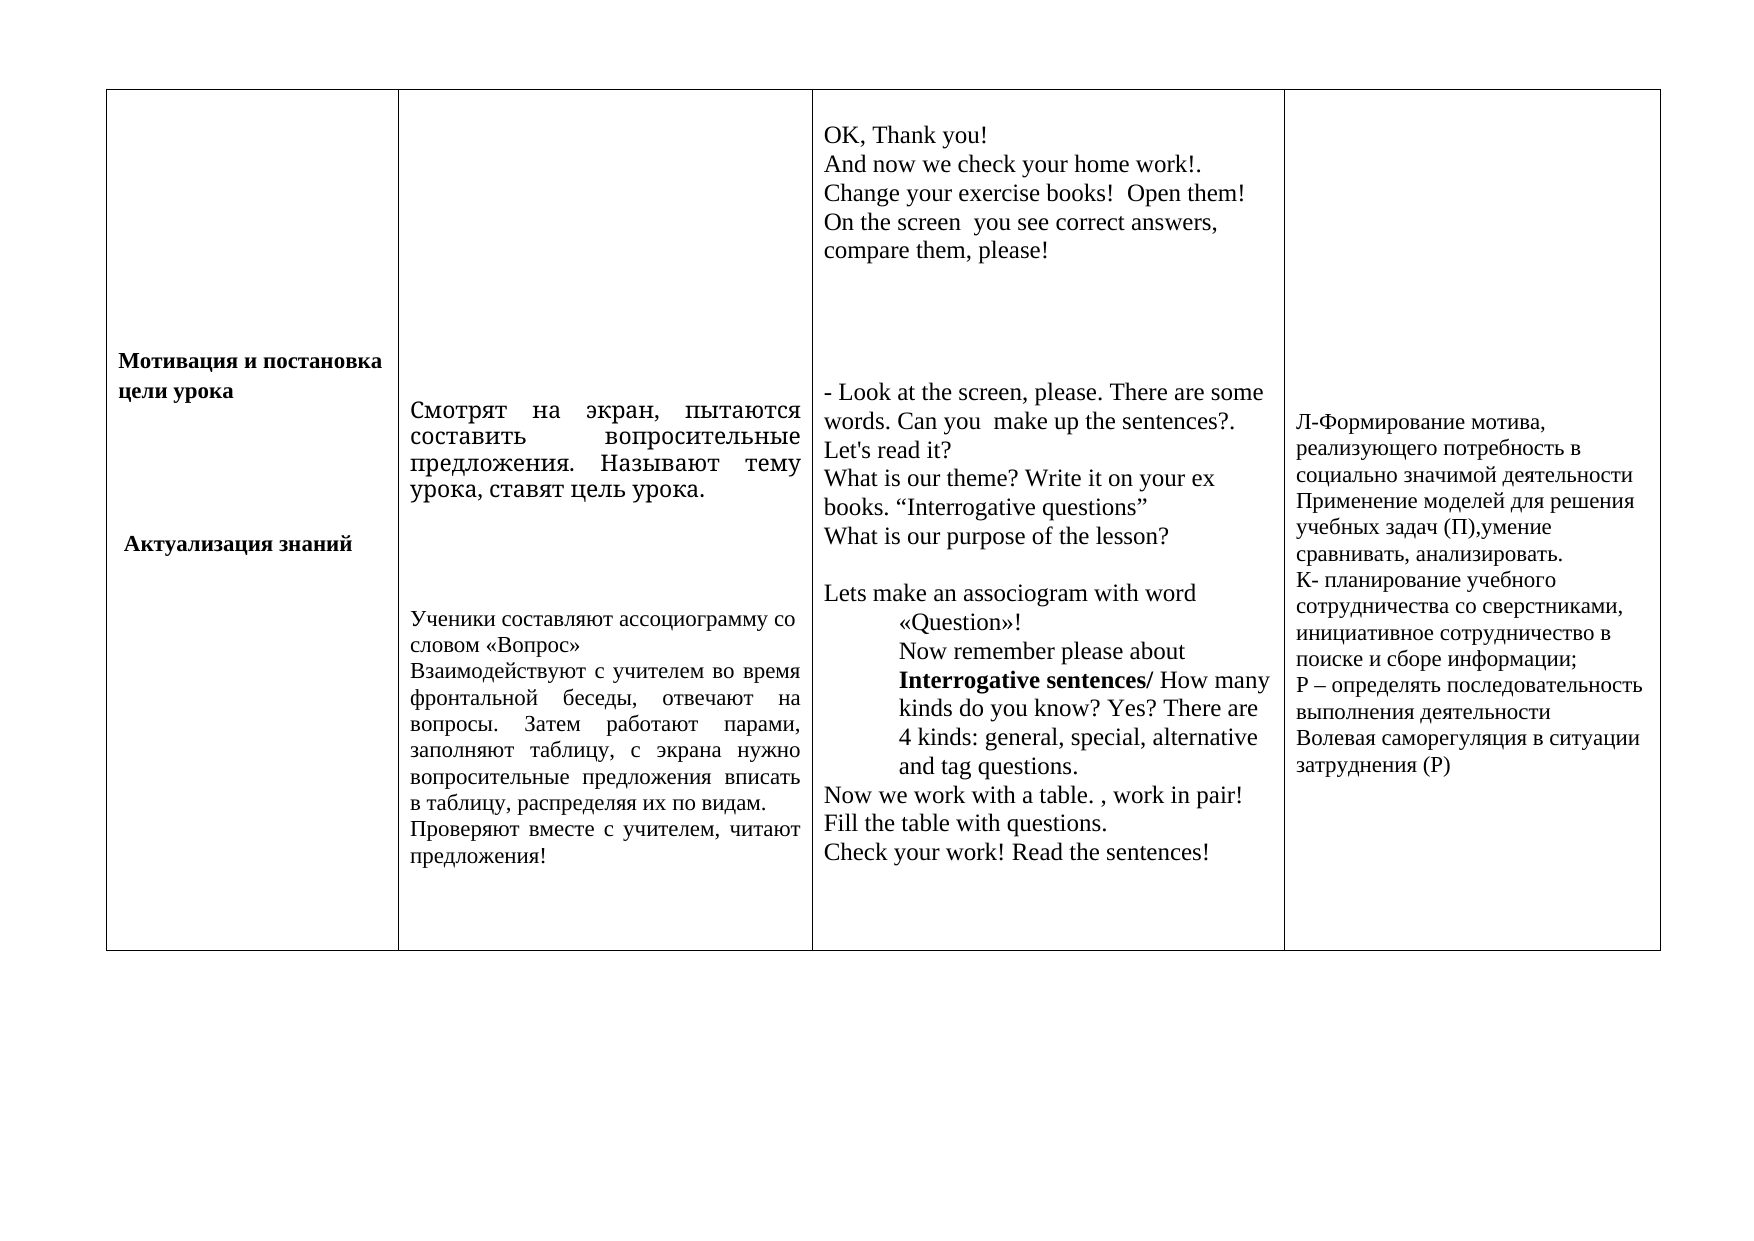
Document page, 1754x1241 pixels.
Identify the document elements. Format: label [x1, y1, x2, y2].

table_cell [1285, 90, 1660, 950]
table_cell [399, 90, 812, 950]
table_cell [813, 90, 1284, 950]
table_cell [107, 90, 398, 950]
